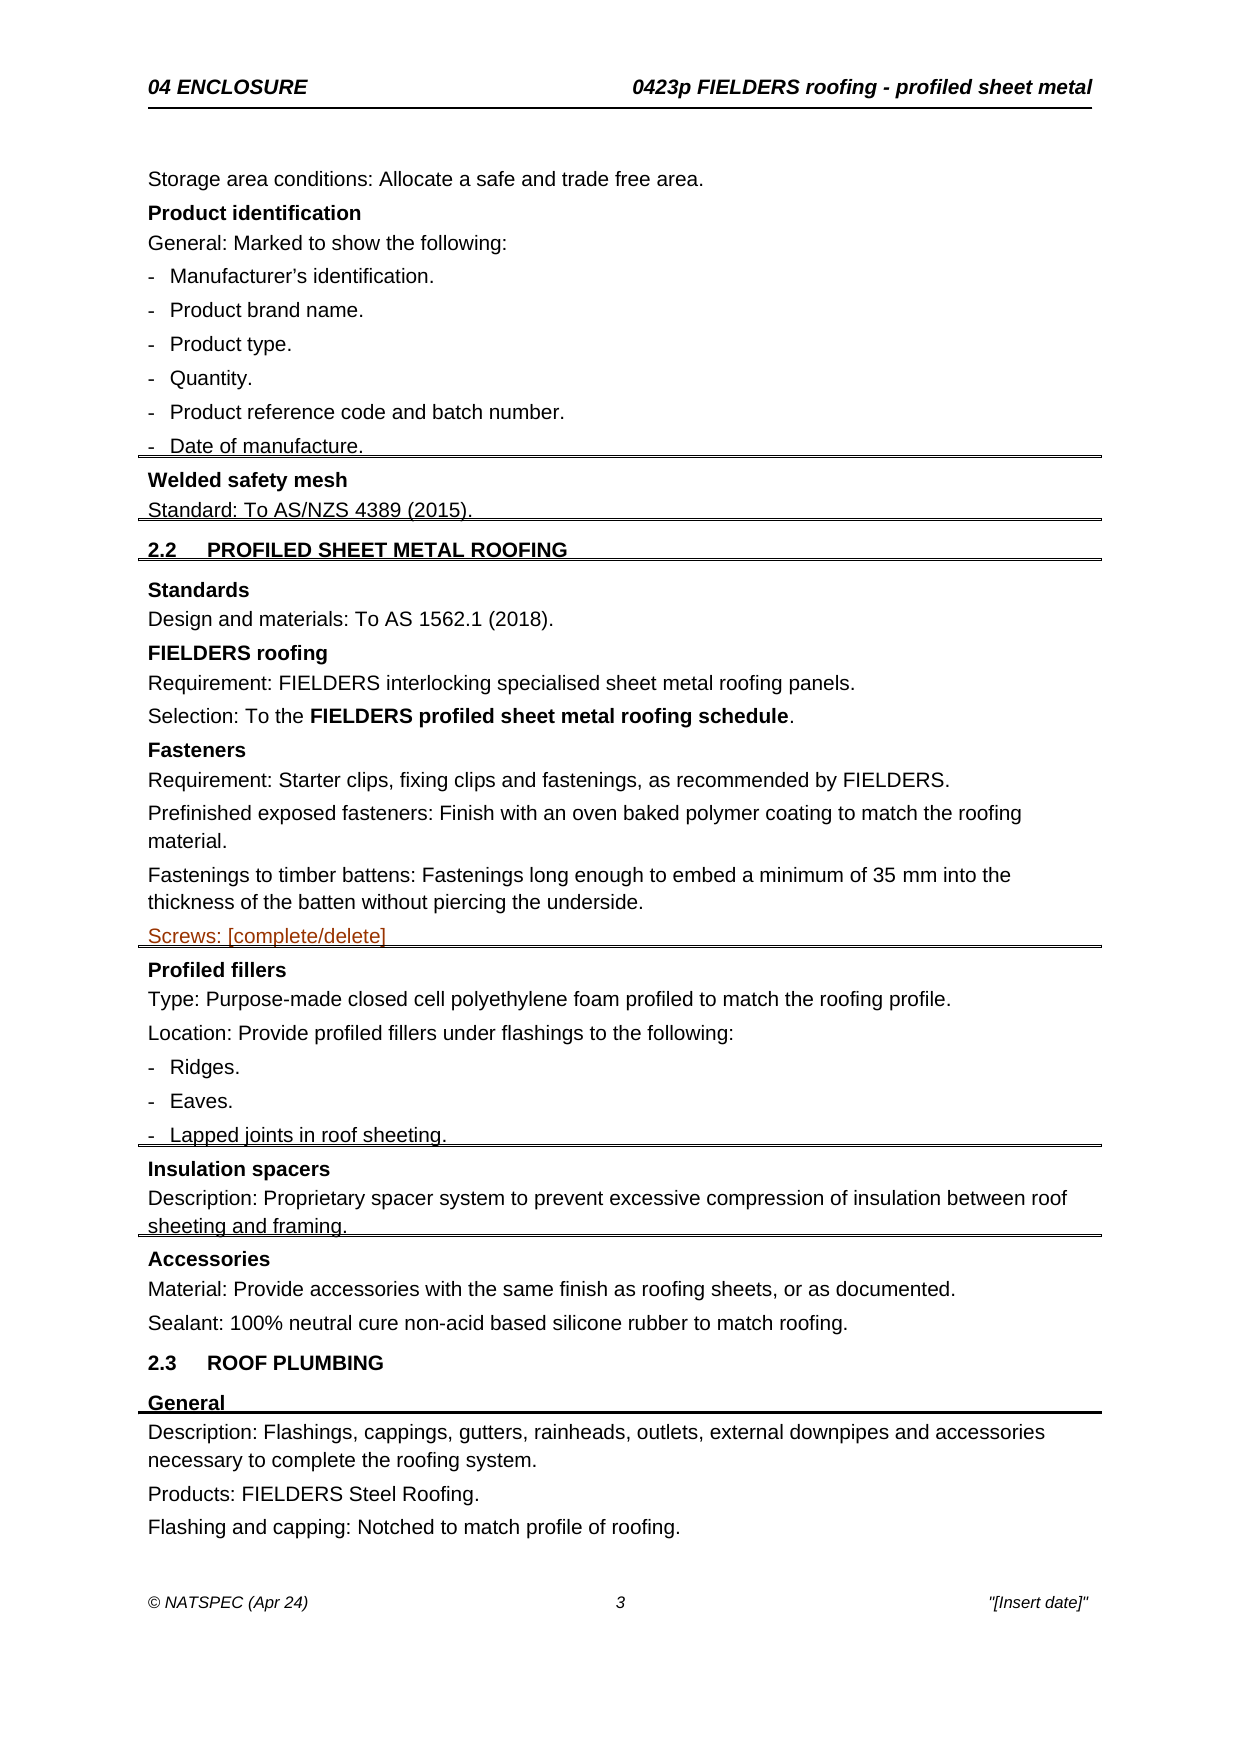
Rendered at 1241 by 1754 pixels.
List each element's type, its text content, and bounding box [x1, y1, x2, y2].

text Standard: To AS/NZS 4389 (2015). [148, 497, 1092, 518]
text Products: FIELDERS Steel Roofing. [148, 1481, 1092, 1505]
subtitle Standards [148, 577, 1092, 601]
text Location: Provide profiled fillers under flashings to the following: [148, 1021, 1092, 1045]
text Screws: [148, 924, 1092, 945]
subtitle Profiled sheet metal roofing [148, 537, 1092, 558]
text Type: Purpose-made closed cell polyethylene foam profiled to match the roofing profile. [148, 987, 1092, 1011]
text Lapped joints in roof sheeting. [148, 1122, 1092, 1144]
text Date of manufacture. [148, 434, 1092, 455]
subtitle Accessories [148, 1247, 1092, 1271]
text Storage area conditions: Allocate a safe and trade free area. [148, 167, 1092, 191]
subtitle Product identification [148, 201, 1092, 225]
text Requirement: Starter clips, fixing clips and fastenings, as recommended by FIELDERS. [148, 767, 1092, 791]
subtitle Insulation spacers [148, 1156, 1092, 1180]
text Product brand name. [148, 298, 1092, 322]
text Prefinished exposed fasteners: Finish with an oven baked polymer coating to match the roofing material. [148, 801, 1092, 853]
text Description: Flashings, cappings, gutters, rainheads, outlets, external downpipes and accessories necessary to complete the roofing system. [148, 1420, 1092, 1472]
text Material: Provide accessories with the same finish as roofing sheets, or as documented. [148, 1277, 1092, 1301]
text Description: Proprietary spacer system to prevent excessive compression of insulation between roof sheeting and framing. [148, 1186, 1092, 1234]
subtitle General [148, 1391, 1092, 1411]
text Quantity. [148, 366, 1092, 390]
text Eaves. [148, 1088, 1092, 1113]
text Requirement: FIELDERS interlocking specialised sheet metal roofing panels. [148, 670, 1092, 694]
text Ridges. [148, 1054, 1092, 1079]
subtitle Welded safety mesh [148, 468, 1092, 492]
text Sealant: 100% neutral cure non-acid based silicone rubber to match roofing. [148, 1311, 1092, 1334]
text Product reference code and batch number. [148, 400, 1092, 424]
text Selection: To the FIELDERS profiled sheet metal roofing schedule. [148, 704, 1092, 728]
text Design and materials: To AS 1562.1 (2018). [148, 607, 1092, 631]
subtitle Fasteners [148, 738, 1092, 762]
text Product type. [148, 332, 1092, 356]
text Flashing and capping: Notched to match profile of roofing. [148, 1515, 1092, 1539]
text Fastenings to timber battens: Fastenings long enough to embed a minimum of 35 mm into the thickness of the batten without piercing the underside. [148, 862, 1092, 914]
subtitle Roof plumbing [148, 1351, 1092, 1374]
subtitle FIELDERS roofing [148, 641, 1092, 665]
text Manufacturer’s identification. [148, 264, 1092, 288]
subtitle Profiled fillers [148, 957, 1092, 981]
text General: Marked to show the following: [148, 230, 1092, 254]
